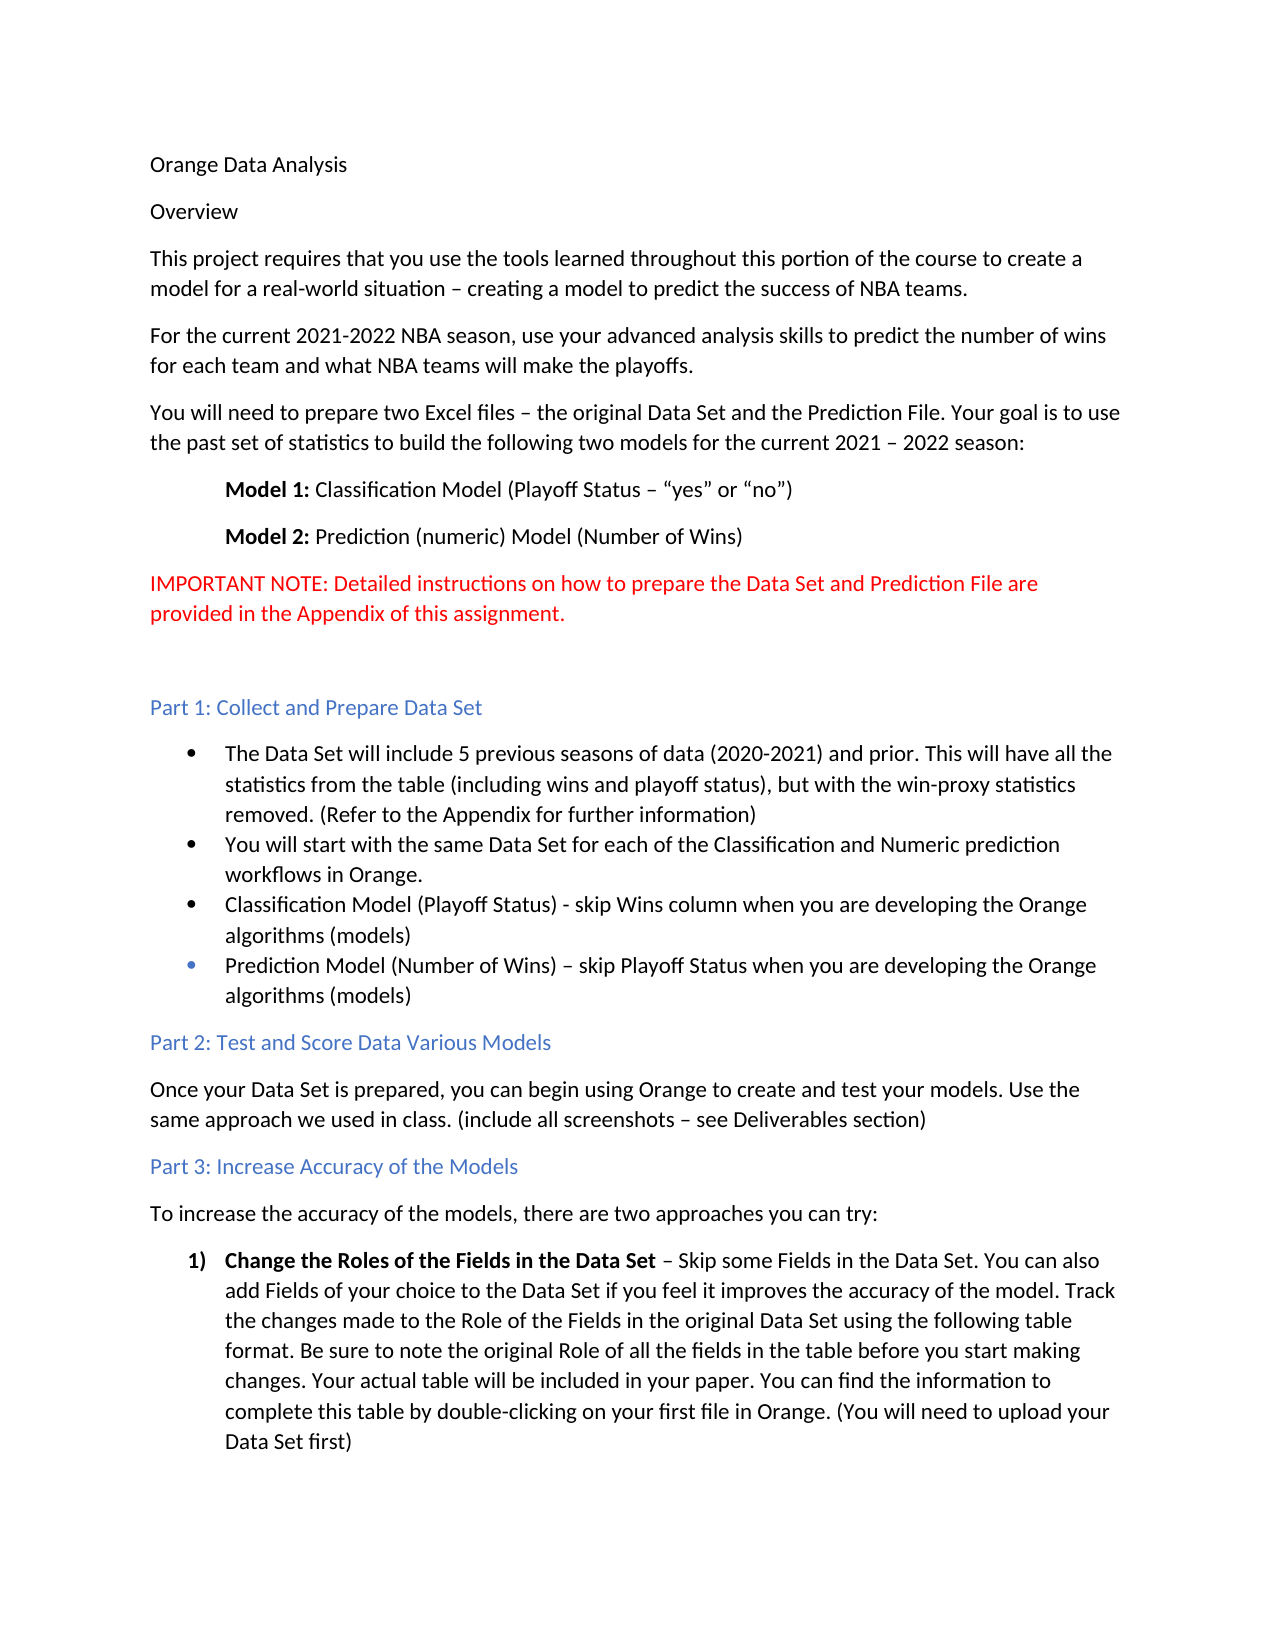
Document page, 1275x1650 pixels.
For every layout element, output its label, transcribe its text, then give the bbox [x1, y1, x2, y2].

list Prediction Model (Number of Wins) – skip Playoff Status when you are developing the Orange algorithms (models) [187, 951, 1125, 1009]
text Part 2: Test and Score Data Various Models [150, 1028, 1125, 1056]
text Orange Data Analysis [150, 150, 1125, 178]
text Part 1: Collect and Prepare Data Set [150, 693, 1125, 721]
text To increase the accuracy of the models, there are two approaches you can try: [150, 1199, 1125, 1227]
text Model 1: Classification Model (Playoff Status – “yes” or “no”) [150, 475, 1125, 503]
text Once your Data Set is prepared, you can begin using Orange to create and test your models. Use the same approach we used in class. (include all screenshots – see Deliverables section) [150, 1075, 1125, 1133]
list The Data Set will include 5 previous seasons of data (2020-2021) and prior. This will have all the statistics from the table (including wins and playoff status), but with the win-proxy statistics removed. (Refer to the Appendix for further information) [187, 739, 1125, 828]
text IMPORTANT NOTE: Detailed instructions on how to prepare the Data Set and Prediction File are provided in the Appendix of this assignment. [150, 569, 1125, 627]
list Classification Model (Playoff Status) - skip Wins column when you are developing the Orange algorithms (models) [187, 891, 1125, 949]
text Part 3: Increase Accuracy of the Models [150, 1152, 1125, 1180]
list Change the Roles of the Fields in the Data Set – Skip some Fields in the Data Set. You can also add Fields of your choice to the Data Set if you feel it improves the accuracy of the model. Track the changes made to the Role of the Fields in the original Data Set using the following table format. Be sure to note the original Role of all the fields in the table before you start making changes. Your actual table will be included in your paper. You can find the information to complete this table by double-clicking on your first file in Orange. (You will need to upload your Data Set first) [187, 1246, 1125, 1455]
text Model 2: Prediction (numeric) Model (Number of Wins) [150, 522, 1125, 550]
text For the current 2021-2022 NBA season, use your advanced analysis skills to predict the number of wins for each team and what NBA teams will make the playoffs. [150, 321, 1125, 379]
text Overview [150, 197, 1125, 225]
list You will start with the same Data Set for each of the Classification and Numeric prediction workflows in Orange. [187, 830, 1125, 888]
text This project requires that you use the tools learned throughout this portion of the course to create a model for a real-world situation – creating a model to predict the success of NBA teams. [150, 244, 1125, 302]
text You will need to prepare two Excel files – the original Data Set and the Prediction File. Your goal is to use the past set of statistics to build the following two models for the current 2021 – 2022 season: [150, 398, 1125, 456]
